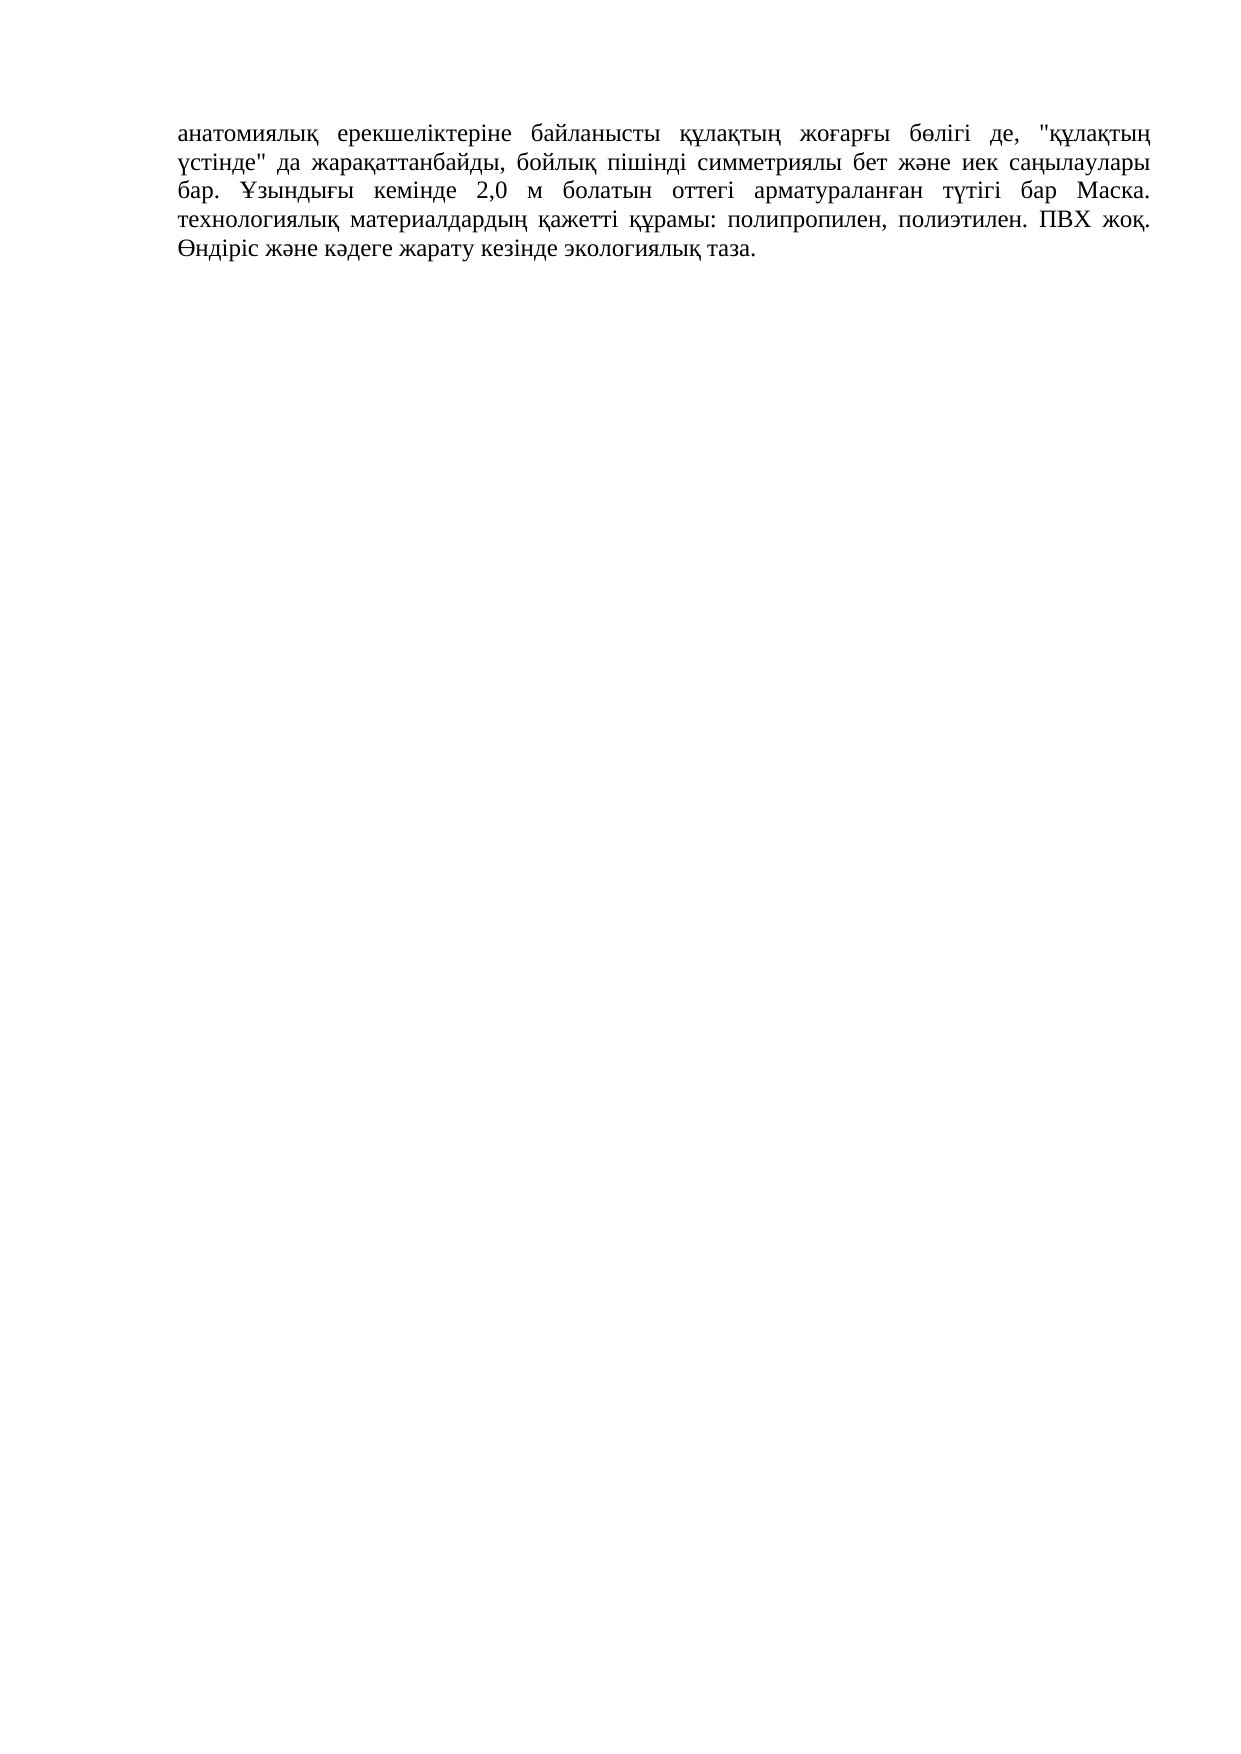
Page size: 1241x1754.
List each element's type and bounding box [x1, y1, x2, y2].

text [177, 118, 1152, 262]
